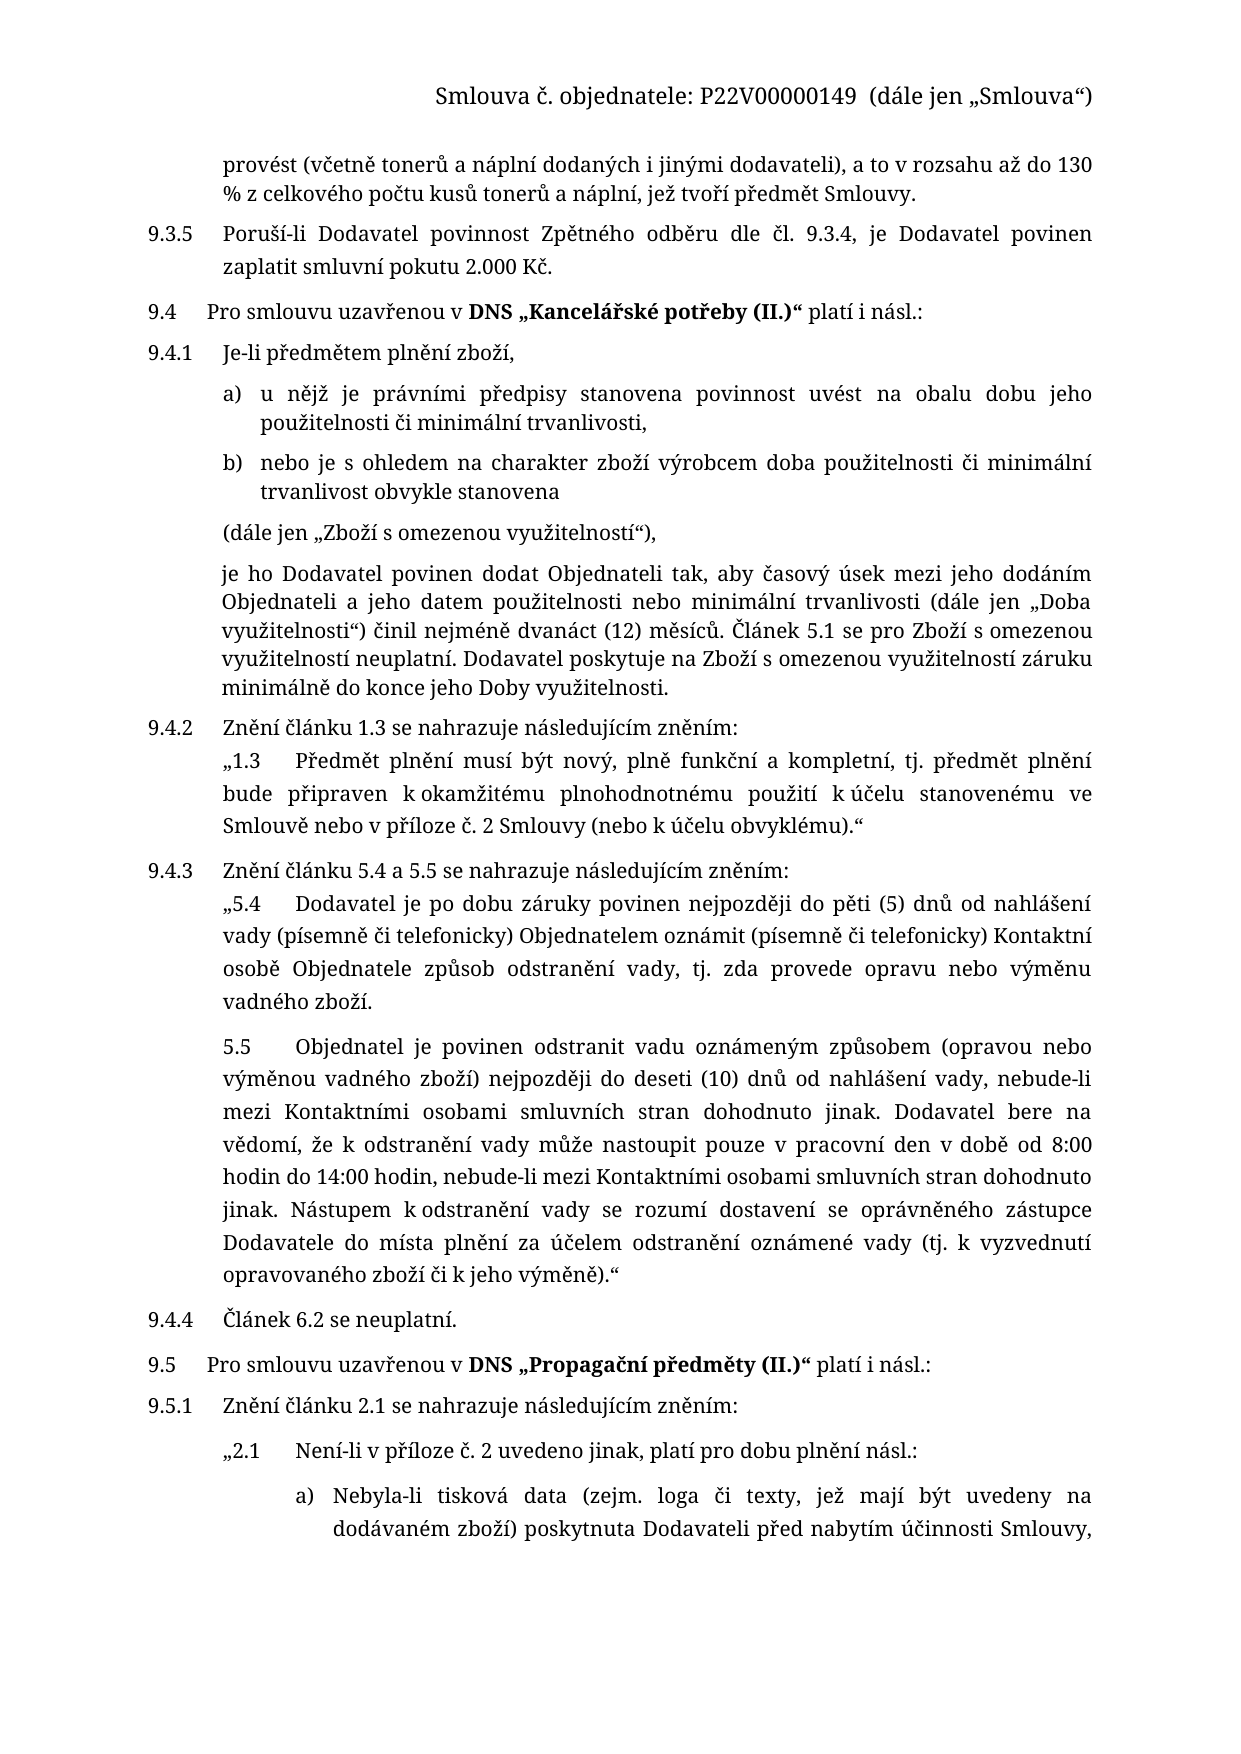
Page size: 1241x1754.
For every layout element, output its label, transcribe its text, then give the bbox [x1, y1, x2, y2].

text je ho Dodavatel povinen dodat Objednateli tak, aby časový úsek mezi jeho dodáním Objednateli a jeho datem použitelnosti nebo minimální trvanlivosti (dále jen „Doba využitelnosti“) činil nejméně dvanáct (12) měsíců. Článek 5.1 se pro Zboží s omezenou využitelností neuplatní. Dodavatel poskytuje na Zboží s omezenou využitelností záruku minimálně do konce jeho Doby využitelnosti. [221, 559, 1093, 701]
list „2.1 Není-li v příloze č. 2 uvedeno jinak, platí pro dobu plnění násl.: [223, 1436, 1093, 1465]
list Znění článku 5.4 a 5.5 se nahrazuje následujícím zněním: [148, 856, 1093, 885]
text (dále jen „Zboží s omezenou využitelností“), [223, 518, 1093, 546]
list Je-li předmětem plnění zboží, [148, 338, 1093, 367]
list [295, 1482, 1093, 1543]
list Článek 6.2 se neuplatní. [148, 1305, 1093, 1334]
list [148, 150, 1093, 207]
list Pro smlouvu uzavřenou v DNS „Propagační předměty (II.)“ platí i násl.: [148, 1350, 1093, 1379]
list u nějž je právními předpisy stanovena povinnost uvést na obalu dobu jeho použitelnosti či minimální trvanlivosti, [223, 379, 1093, 436]
list Poruší-li Dodavatel povinnost Zpětného odběru dle čl. 9.3.4, je Dodavatel povinen zaplatit smluvní pokutu 2.000 Kč. [148, 219, 1093, 281]
list Znění článku 2.1 se nahrazuje následujícím zněním: [148, 1391, 1093, 1420]
list „5.4 Dodavatel je po dobu záruky povinen nejpozději do pěti (5) dnů od nahlášení vady (písemně či telefonicky) Objednatelem oznámit (písemně či telefonicky) Kontaktní osobě Objednatele způsob odstranění vady, tj. zda provede opravu nebo výměnu vadného zboží. [223, 889, 1093, 1015]
list Znění článku 1.3 se nahrazuje následujícím zněním: [148, 713, 1093, 742]
list „1.3 Předmět plnění musí být nový, plně funkční a kompletní, tj. předmět plnění bude připraven k okamžitému plnohodnotnému použití k účelu stanovenému ve Smlouvě nebo v příloze č. 2 Smlouvy (nebo k účelu obvyklému).“ [223, 746, 1093, 840]
list 5.5 Objednatel je povinen odstranit vadu oznámeným způsobem (opravou nebo výměnou vadného zboží) nejpozději do deseti (10) dnů od nahlášení vady, nebude-li mezi Kontaktními osobami smluvních stran dohodnuto jinak. Dodavatel bere na vědomí, že k odstranění vady může nastoupit pouze v pracovní den v době od 8:00 hodin do 14:00 hodin, nebude-li mezi Kontaktními osobami smluvních stran dohodnuto jinak. Nástupem k odstranění vady se rozumí dostavení se oprávněného zástupce Dodavatele do místa plnění za účelem odstranění oznámené vady (tj. k vyzvednutí opravovaného zboží či k jeho výměně).“ [223, 1032, 1093, 1289]
list nebo je s ohledem na charakter zboží výrobcem doba použitelnosti či minimální trvanlivost obvykle stanovena [223, 448, 1093, 505]
list Pro smlouvu uzavřenou v DNS „Kancelářské potřeby (II.)“ platí i násl.: [148, 297, 1093, 326]
